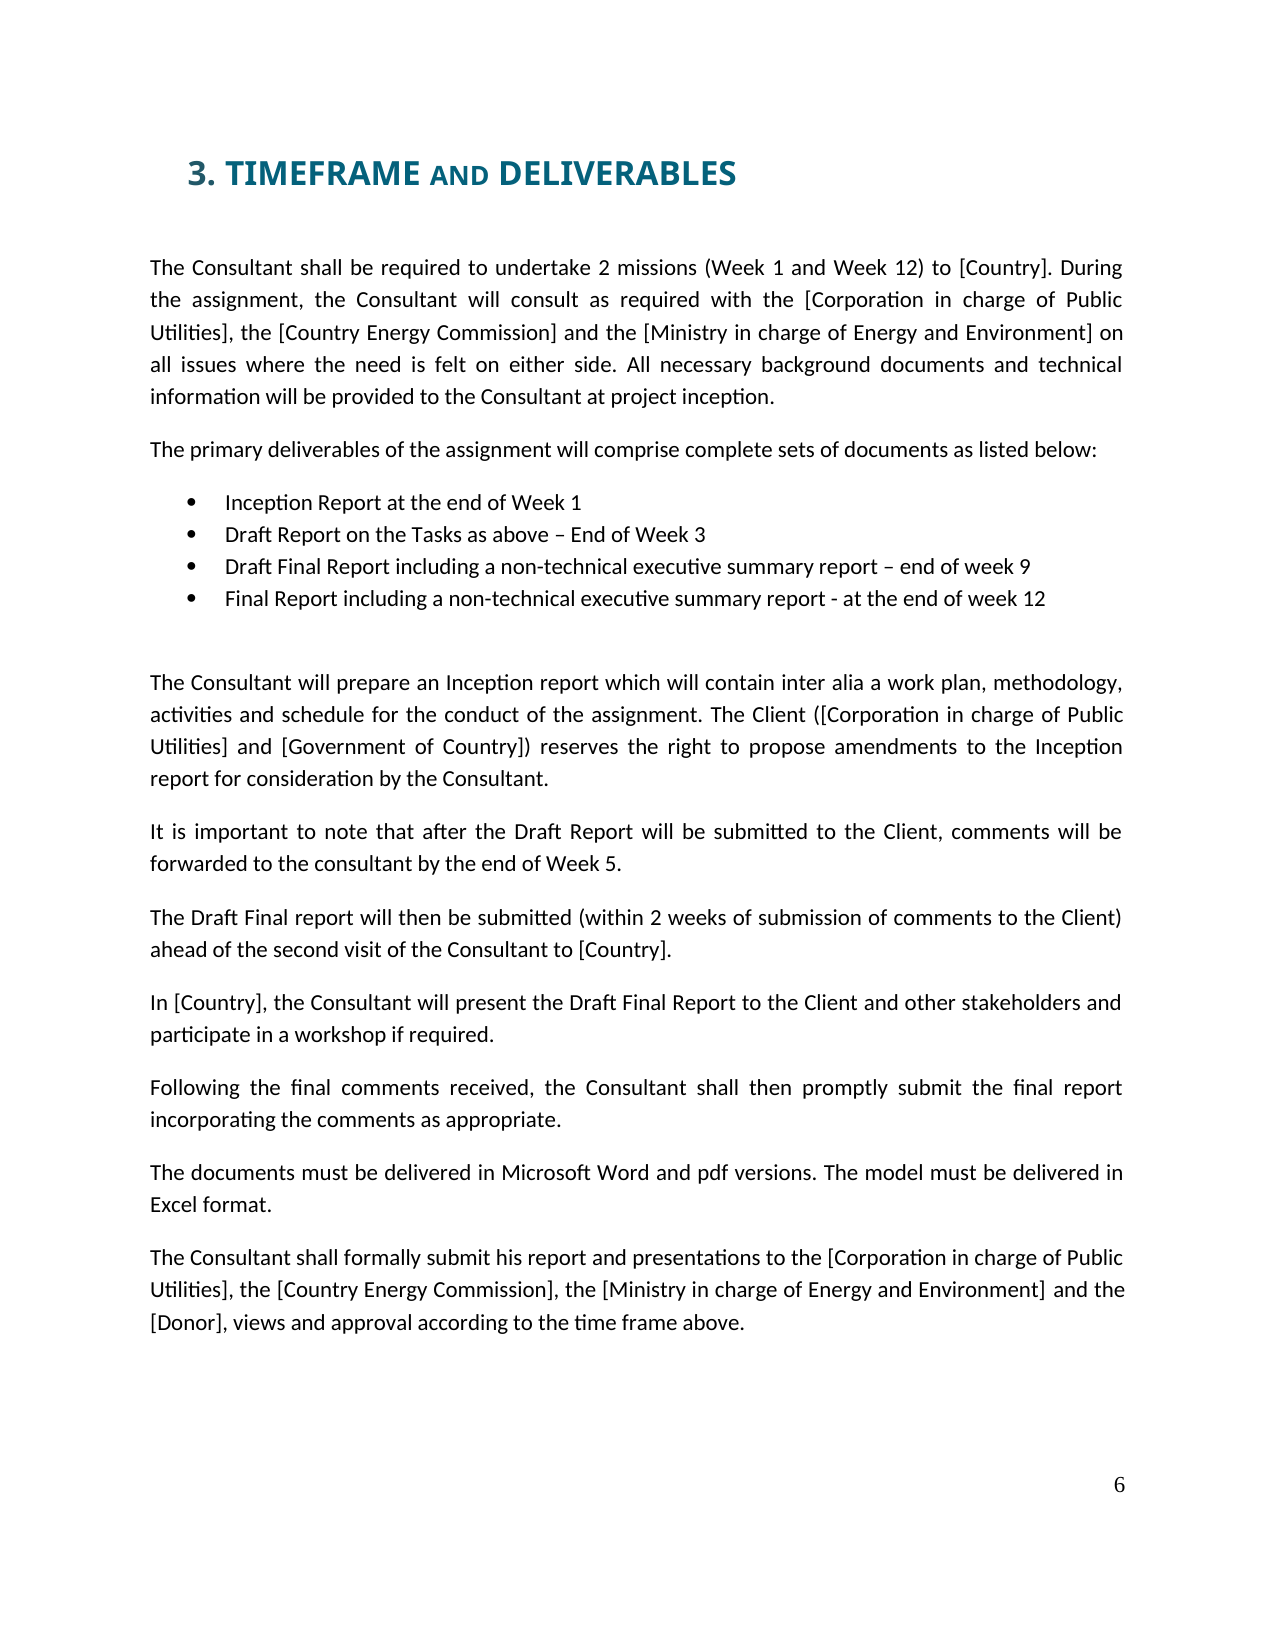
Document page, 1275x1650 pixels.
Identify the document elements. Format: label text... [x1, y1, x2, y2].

list Inception Report at the end of Week 1 [187, 488, 1125, 516]
text The documents must be delivered in Microsoft Word and pdf versions. The model must be delivered in Excel format. [150, 1158, 1125, 1218]
text In [Country], the Consultant will present the Draft Final Report to the Client and other stakeholders and participate in a workshop if required. [150, 988, 1125, 1048]
list Final Report including a non-technical executive summary report - at the end of week 12 [187, 584, 1125, 613]
text The Consultant shall formally submit his report and presentations to the [Corporation in charge of Public Utilities], the [Country Energy Commission], the [Ministry in charge of Energy and Environment] and the [Donor], views and approval according to the time frame above. [150, 1243, 1125, 1336]
text It is important to note that after the Draft Report will be submitted to the Client, comments will be forwarded to the consultant by the end of Week 5. [150, 817, 1125, 878]
text The Consultant will prepare an Inception report which will contain inter alia a work plan, methodology, activities and schedule for the conduct of the assignment. The Client ([Corporation in charge of Public Utilities] and [Government of Country]) reserves the right to propose amendments to the Inception report for consideration by the Consultant. [150, 668, 1125, 792]
list Draft Final Report including a non-technical executive summary report – end of week 9 [187, 552, 1125, 580]
text The Draft Final report will then be submitted (within 2 weeks of submission of comments to the Client) ahead of the second visit of the Consultant to [Country]. [150, 903, 1125, 963]
subtitle TIMEFRAME and DELIVERABLES [187, 150, 1125, 195]
text The Consultant shall be required to undertake 2 missions (Week 1 and Week 12) to [Country]. During the assignment, the Consultant will consult as required with the [Corporation in charge of Public Utilities], the [Country Energy Commission] and the [Ministry in charge of Energy and Environment] on all issues where the need is felt on either side. All necessary background documents and technical information will be provided to the Consultant at project inception. [150, 253, 1125, 410]
list Draft Report on the Tasks as above – End of Week 3 [187, 520, 1125, 548]
text The primary deliverables of the assignment will comprise complete sets of documents as listed below: [150, 435, 1125, 463]
text Following the final comments received, the Consultant shall then promptly submit the final report incorporating the comments as appropriate. [150, 1073, 1125, 1133]
